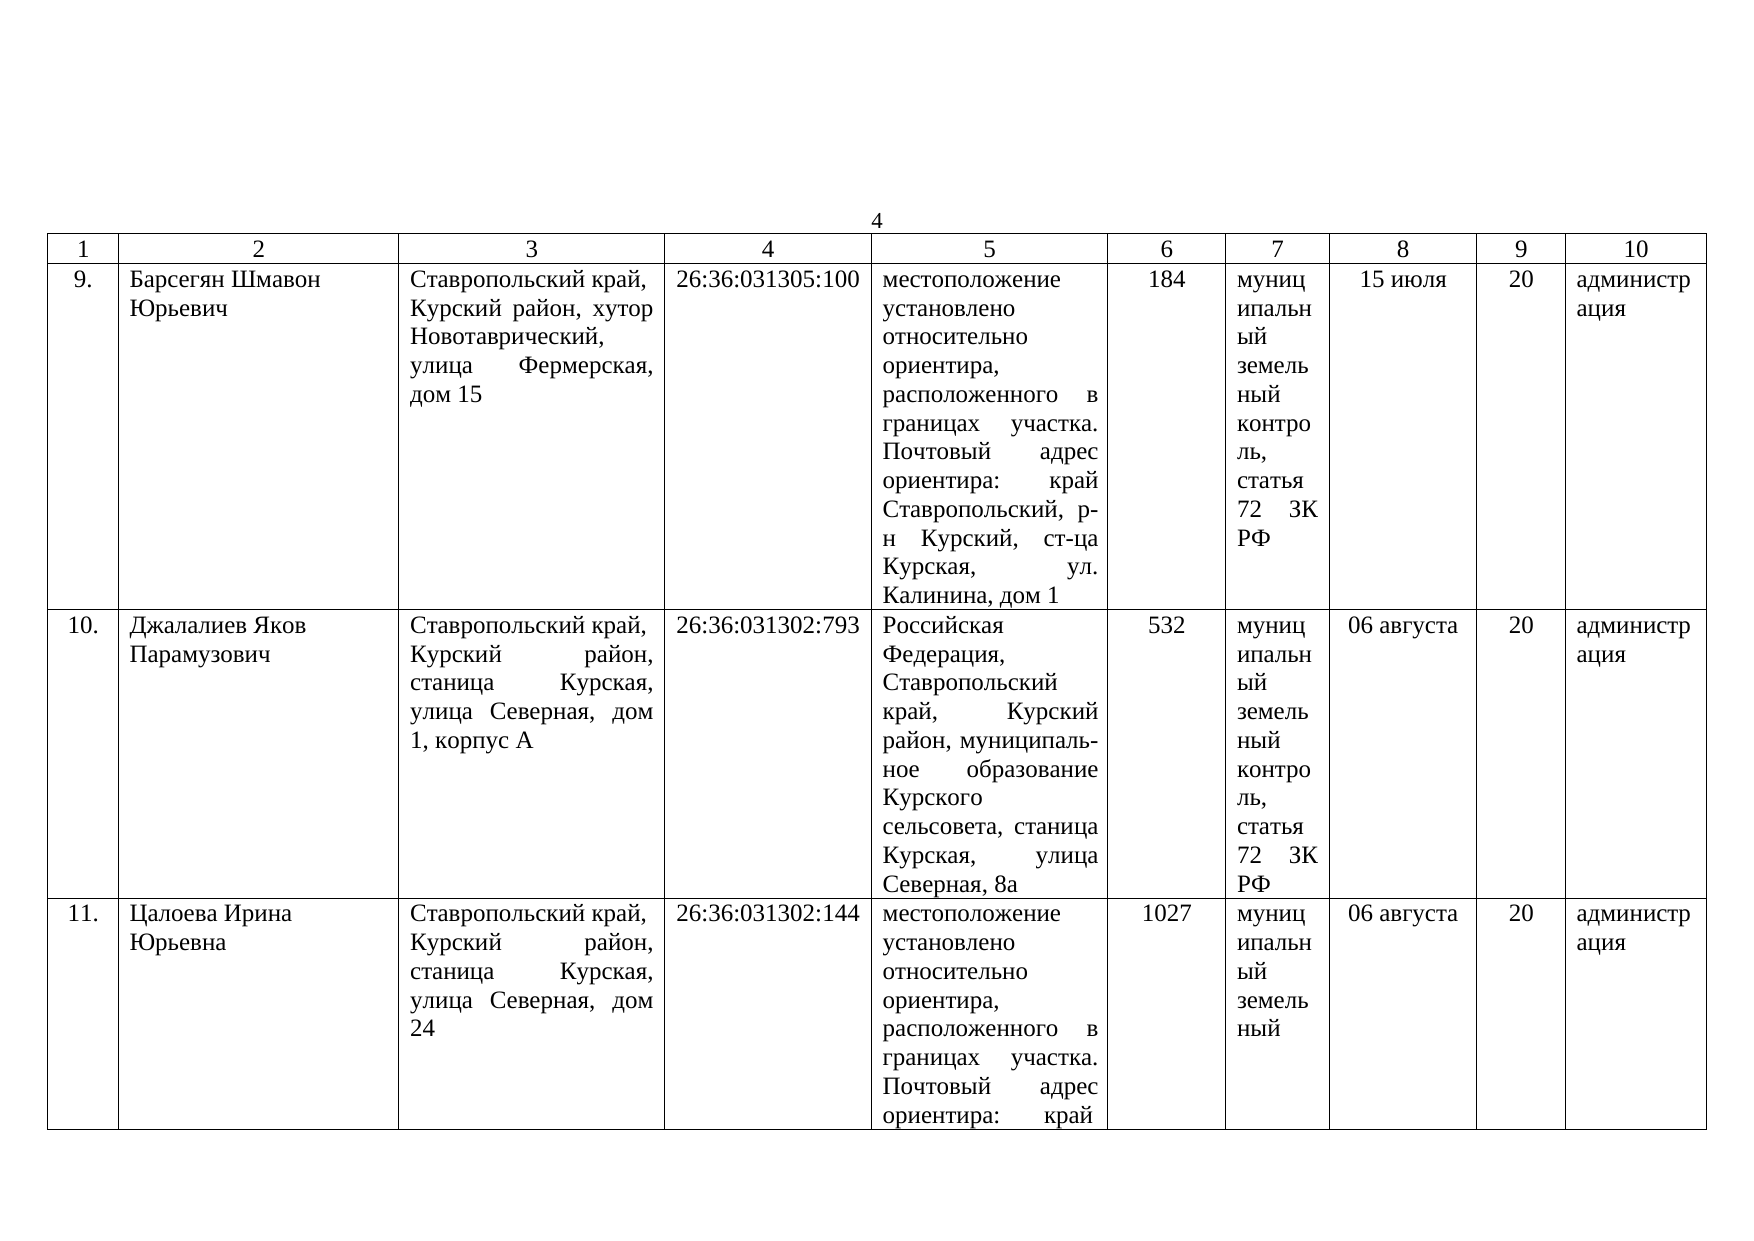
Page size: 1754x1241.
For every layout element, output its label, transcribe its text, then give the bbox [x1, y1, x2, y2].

table_cell 184 [1108, 264, 1225, 609]
table_header 9 [1477, 234, 1565, 263]
table_cell 26:36:031305:100 [665, 264, 871, 609]
table_cell администрация [1566, 610, 1706, 897]
table_cell 9. [48, 264, 118, 609]
table_cell местоположение установлено относительно ориентира, расположенного в границах участка. Почтовый адрес ориентира: край Ставропольский, р-н Курский, ст-ца Курская, ул. Калинина, дом 1 [872, 264, 1107, 609]
table_cell Ставропольский край, Курский район, станица Курская, улица Северная, дом 24 [399, 899, 664, 1128]
table_header 1 [48, 234, 118, 263]
table_header 5 [872, 234, 1107, 263]
table_cell Цалоева Ирина Юрьевна [119, 899, 398, 1128]
table_cell муниципальный земельный [1226, 899, 1329, 1128]
table_cell 10. [48, 610, 118, 897]
table_header 4 [665, 234, 871, 263]
table_cell 1027 [1108, 899, 1225, 1128]
table_cell Джалалиев Яков Парамузович [119, 610, 398, 897]
table_cell Ставропольский край, Курский район, хутор Новотаврический, улица Фермерская, дом 15 [399, 264, 664, 609]
table_header 2 [119, 234, 398, 263]
table_cell местоположение установлено относительно ориентира, расположенного в границах участка. Почтовый адрес ориентира: край [872, 899, 1107, 1128]
table_cell 532 [1108, 610, 1225, 897]
text 4 [59, 207, 1695, 233]
table_cell 06 августа [1330, 610, 1476, 897]
table_cell Барсегян Шмавон Юрьевич [119, 264, 398, 609]
table_header 3 [399, 234, 664, 263]
table_cell Ставропольский край, Курский район, станица Курская, улица Северная, дом 1, корпус А [399, 610, 664, 897]
table_cell муниципальный земельный контроль, статья 72 ЗК РФ [1226, 264, 1329, 609]
table_cell 11. [48, 899, 118, 1128]
table_cell администрация [1566, 899, 1706, 1128]
table_cell администрация [1566, 264, 1706, 609]
table_cell 26:36:031302:144 [665, 899, 871, 1128]
table_cell Российская Федерация, Ставропольский край, Курский район, муниципаль-ное образование Курского сельсовета, станица Курская, улица Северная, 8а [872, 610, 1107, 897]
table_cell 26:36:031302:793 [665, 610, 871, 897]
table_header 6 [1108, 234, 1225, 263]
table_cell 15 июля [1330, 264, 1476, 609]
table_cell 20 [1477, 264, 1565, 609]
table_cell муниципальный земельный контроль, статья 72 ЗК РФ [1226, 610, 1329, 897]
table_header 8 [1330, 234, 1476, 263]
table_cell 20 [1477, 610, 1565, 897]
table_cell 06 августа [1330, 899, 1476, 1128]
table_header 10 [1566, 234, 1706, 263]
table_cell 20 [1477, 899, 1565, 1128]
table_header 7 [1226, 234, 1329, 263]
